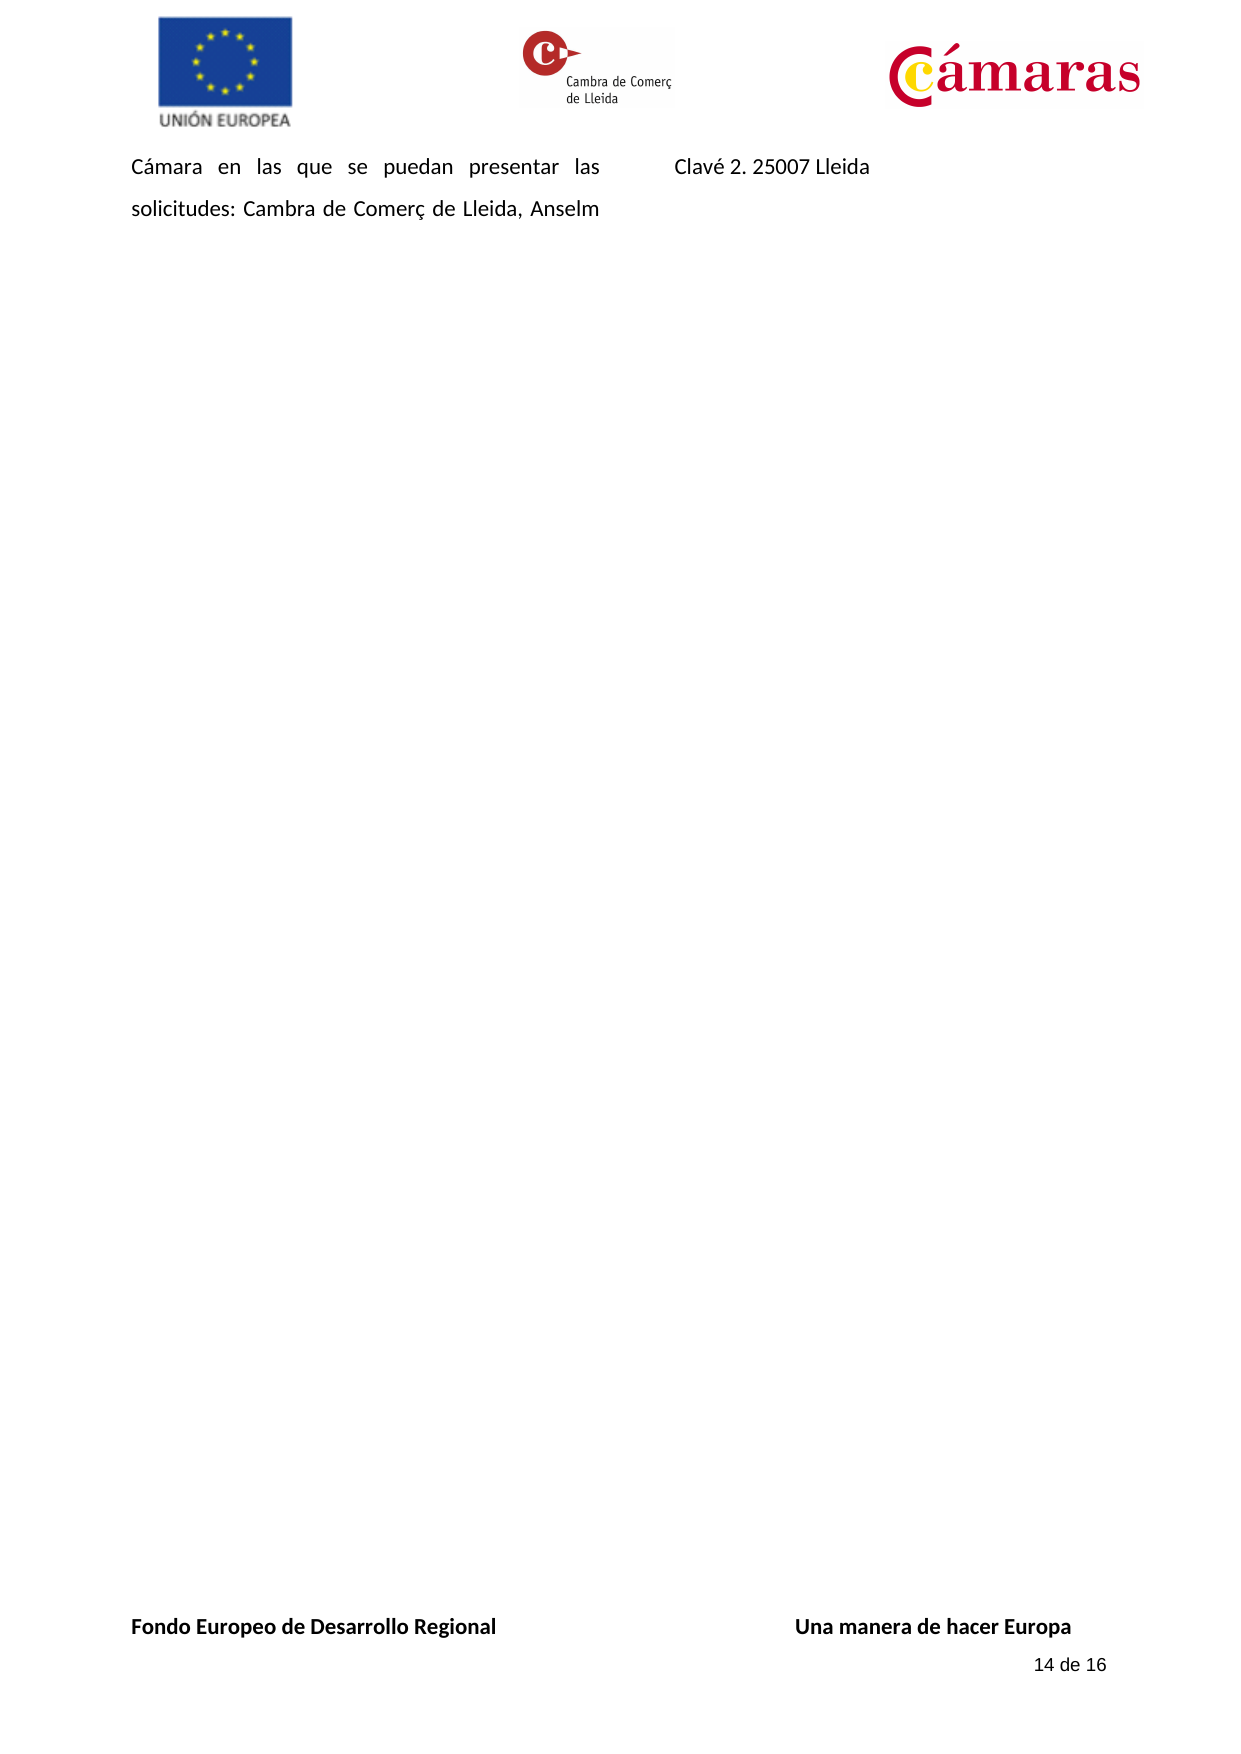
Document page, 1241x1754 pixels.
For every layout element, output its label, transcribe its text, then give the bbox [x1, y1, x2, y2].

picture [154, 12, 294, 130]
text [674, 152, 1144, 180]
picture [885, 41, 1144, 109]
picture [518, 27, 675, 108]
